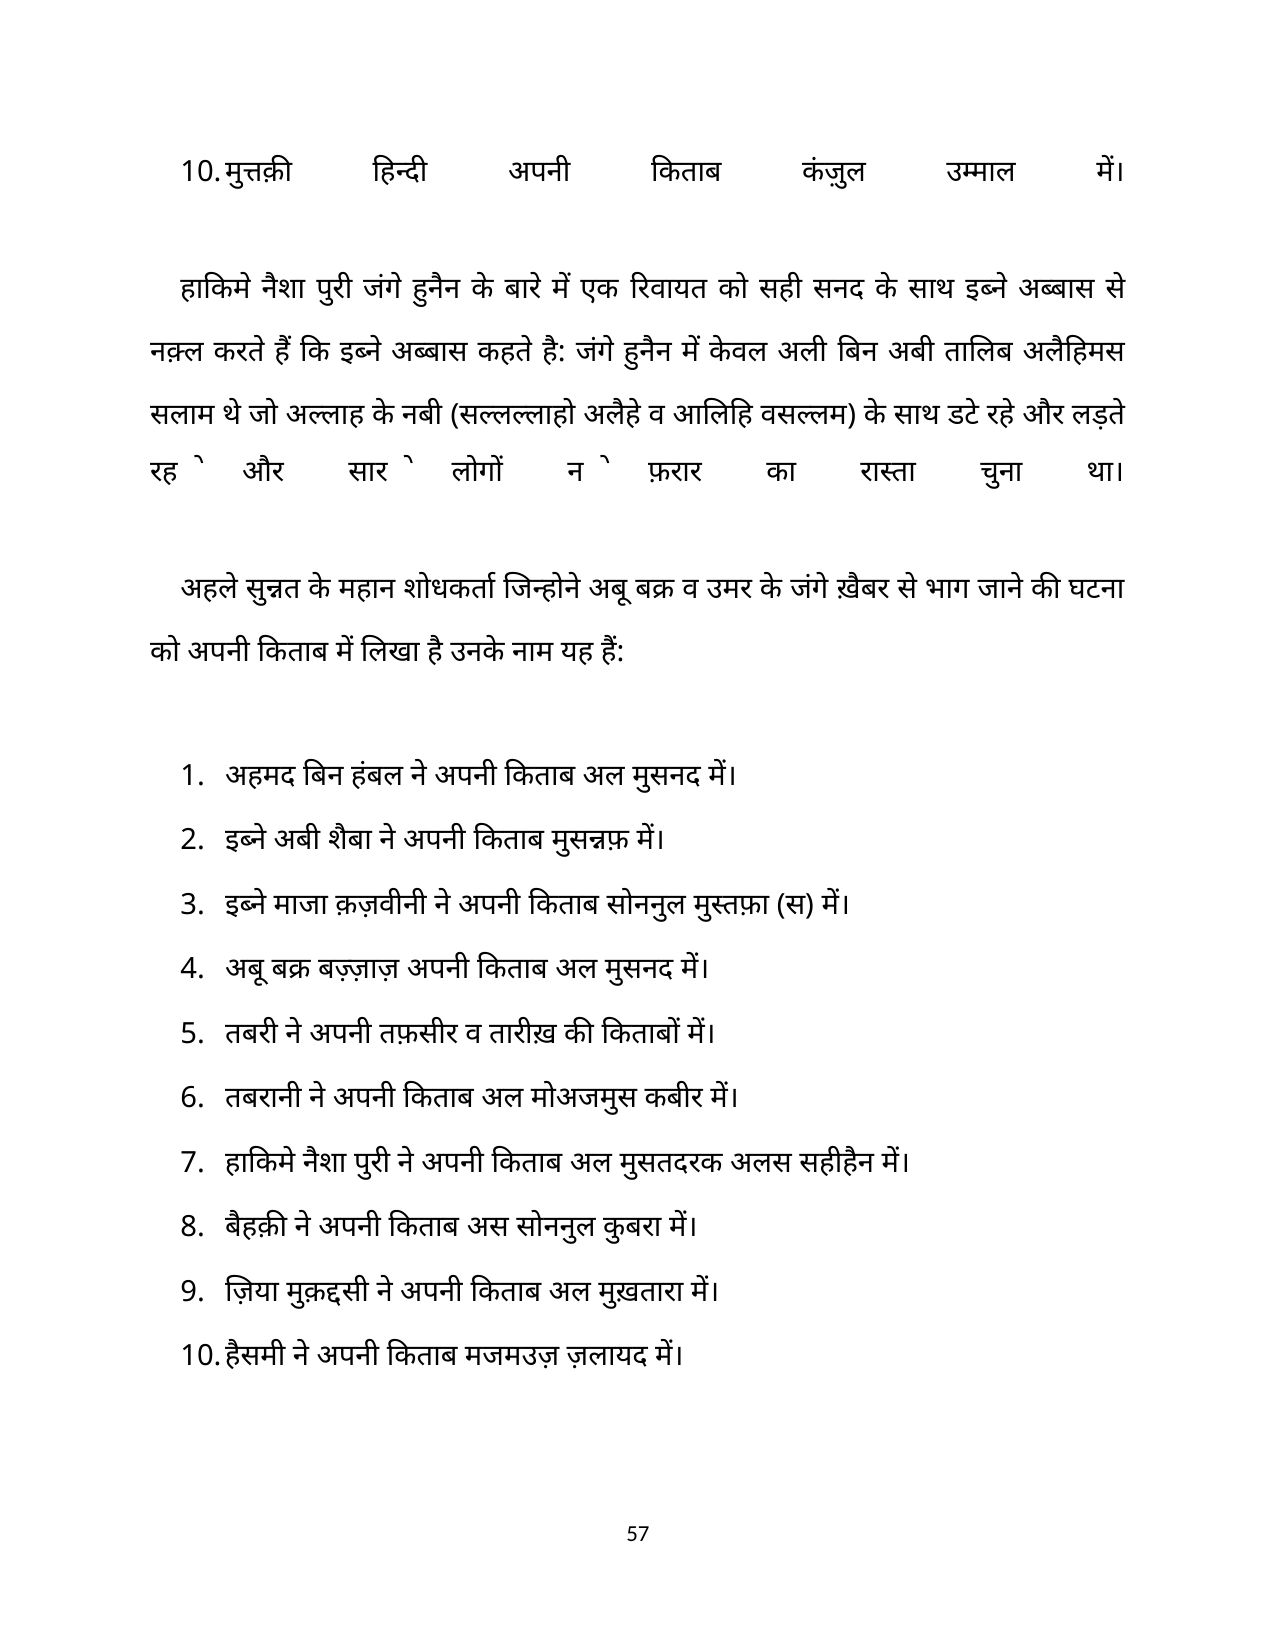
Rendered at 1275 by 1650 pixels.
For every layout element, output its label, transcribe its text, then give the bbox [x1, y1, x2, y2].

text 2. इब्ने अबी शैबा ने अपनी किताब मुसन्नफ़ में। [150, 818, 1125, 861]
text 7. हाकिमे नैशा पुरी ने अपनी किताब अल मुसतदरक अलस सहीहैन में। [150, 1141, 1125, 1184]
text अहले सुन्नत के महान शोधकर्ता जिन्होने अबू बक्र व उमर के जंगे ख़ैबर से भाग जाने की घटना को अपनी किताब में लिखा है उनके नाम यह हैं: [150, 572, 1125, 673]
text 6. तबरानी ने अपनी किताब अल मोअजमुस कबीर में। [150, 1076, 1125, 1119]
text 10. हैसमी ने अपनी किताब मजमउज़ ज़लायद में। [150, 1334, 1125, 1377]
text हाकिमे नैशा पुरी जंगे हुनैन के बारे में एक रिवायत को सही सनद के साथ इब्ने अब्बास से नक़्ल करते हैं कि इब्ने अब्बास कहते है: जंगे हुनैन में केवल अली बिन अबी तालिब अलैहिमस सलाम थे जो अल्लाह के नबी (सल्लल्लाहो अलैहे व आलिहि वसल्लम) के साथ डटे रहे और लड़ते रहे और सारे लोगों ने फ़रार का रास्ता चुना था। [150, 272, 1125, 552]
text 1. अहमद बिन हंबल ने अपनी किताब अल मुसनद में। [150, 754, 1125, 797]
text 5. तबरी ने अपनी तफ़सीर व तारीख़ की किताबों में। [150, 1012, 1125, 1055]
text 3. इब्ने माजा क़ज़वीनी ने अपनी किताब सोननुल मुस्तफ़ा (स) में। [150, 883, 1125, 926]
text 4. अबू बक्र बज़्ज़ाज़ अपनी किताब अल मुसनद में। [150, 947, 1125, 990]
text 8. बैहक़ी ने अपनी किताब अस सोननुल कुबरा में। [150, 1205, 1125, 1248]
text 9. ज़िया मुक़द्दसी ने अपनी किताब अल मुख़तारा में। [150, 1270, 1125, 1313]
text 10. मुत्तक़ी हिन्दी अपनी किताब कंज़ुल उम्माल में। [150, 150, 1125, 252]
